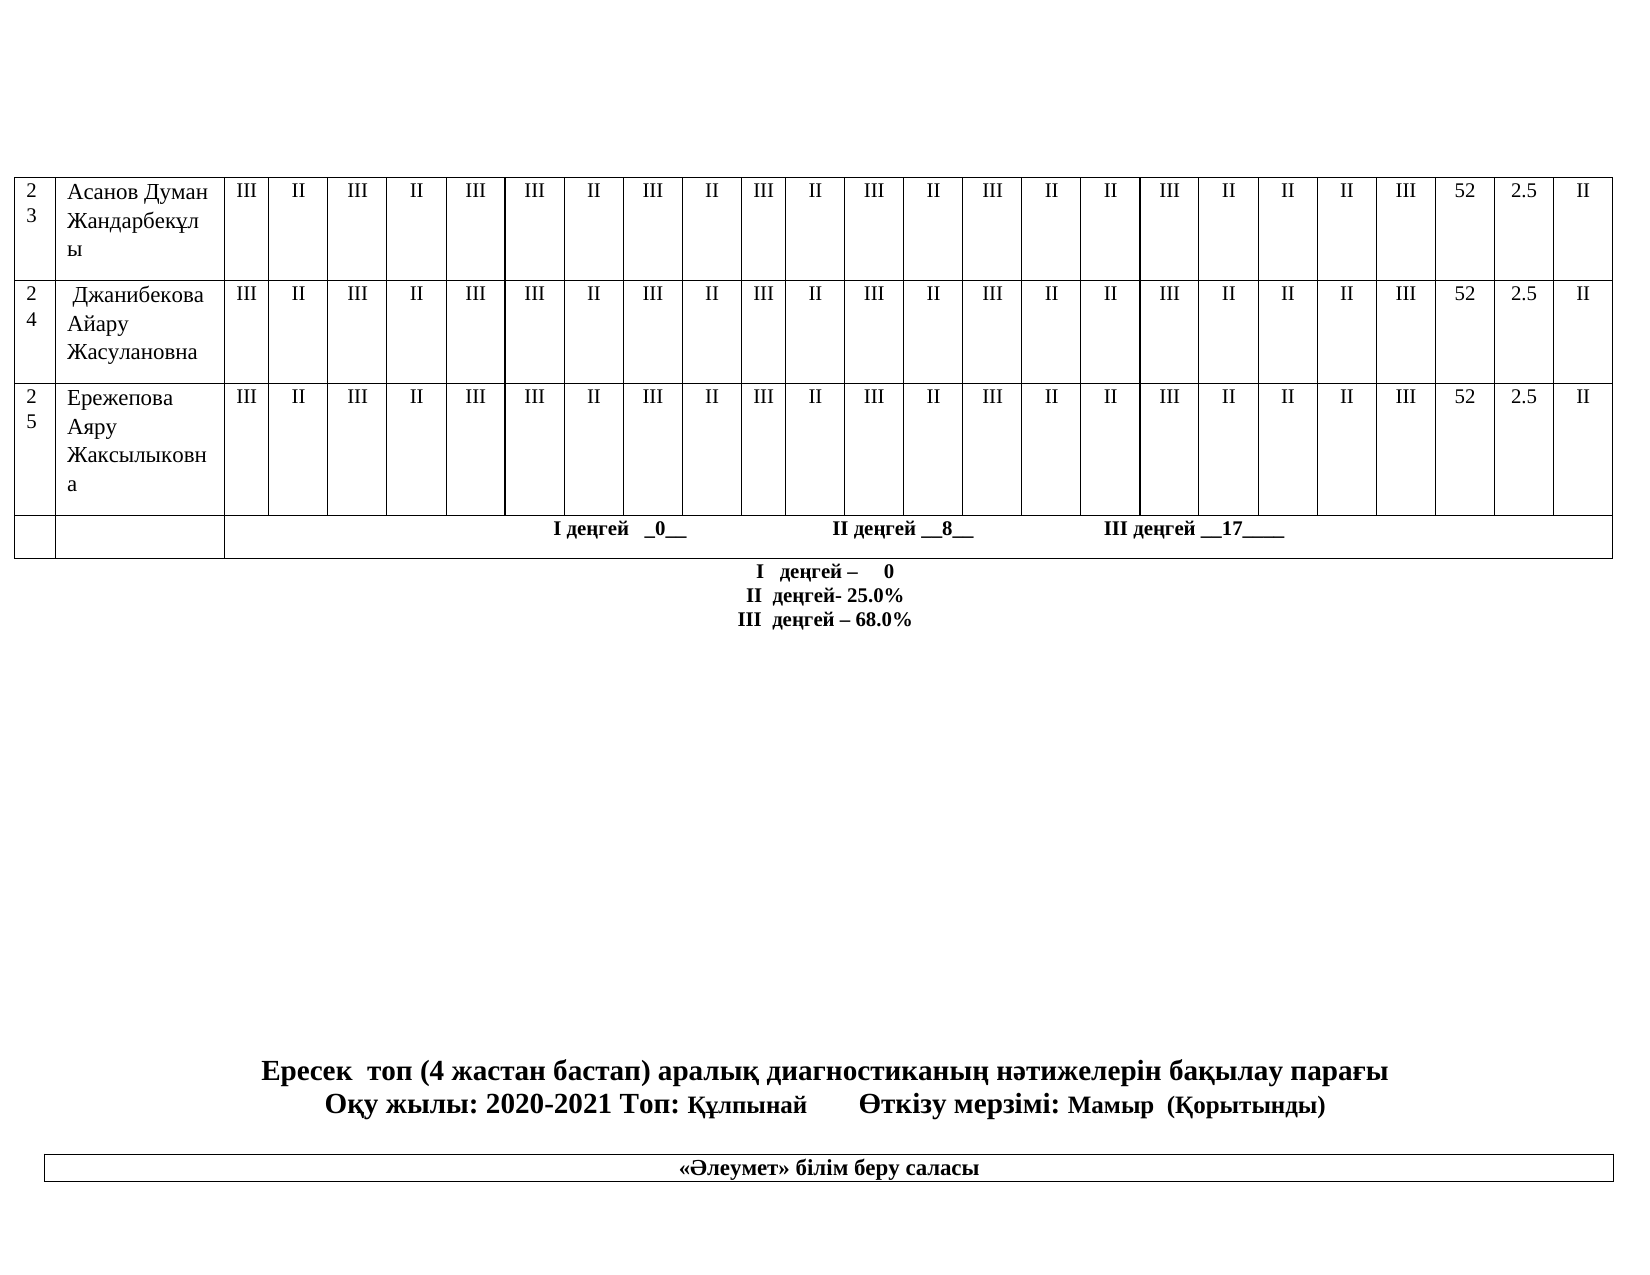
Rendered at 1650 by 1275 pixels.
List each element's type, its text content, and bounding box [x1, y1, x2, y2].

table_cell ІІ [565, 384, 623, 515]
table_cell ІІ [1199, 281, 1258, 383]
table_cell ІІ [786, 281, 844, 383]
table_cell ІІ [1022, 281, 1080, 383]
table_cell ІІІ [624, 281, 682, 383]
table_cell ІІІ [1141, 281, 1198, 383]
table_cell ІІ [1318, 384, 1376, 515]
table_cell ІІ [1199, 384, 1258, 515]
table_cell ІІІ [225, 281, 268, 383]
table_cell Ережепова Аяру Жаксылыковна [56, 384, 224, 515]
table_cell ІІІ [1141, 178, 1198, 280]
table_cell ІІ [786, 178, 844, 280]
table_cell ІІ [565, 281, 623, 383]
table_cell ІІІ [506, 384, 564, 515]
table_cell 2.5 [1495, 178, 1553, 280]
table_cell ІІІ [845, 384, 903, 515]
table_cell ІІІ [328, 384, 386, 515]
table_cell 23 [15, 178, 55, 280]
table_cell ІІІ [624, 384, 682, 515]
table_cell 52 [1436, 281, 1494, 383]
text Ересек топ (4 жастан бастап) аралық диагностиканың нәтижелерін бақылау парағы [118, 1053, 1532, 1086]
table_cell ІІІ [742, 178, 785, 280]
table_cell 24 [15, 281, 55, 383]
table_cell ІІ [683, 281, 741, 383]
table_cell ІІІ [225, 384, 268, 515]
table_cell ІІІ [328, 281, 386, 383]
table_cell ІІ [269, 384, 327, 515]
table_cell ІІ [1022, 178, 1080, 280]
table_cell ІІ [1199, 178, 1258, 280]
table_cell ІІІ [1377, 178, 1435, 280]
table_cell ІІ [565, 178, 623, 280]
table_cell ІІІ [447, 281, 504, 383]
table_cell ІІІ [845, 178, 903, 280]
table_cell Асанов Думан Жандарбекұлы [56, 178, 224, 280]
table_cell ІІІ [963, 178, 1021, 280]
table_cell ІІІ [845, 281, 903, 383]
table_cell 2.5 [1495, 384, 1553, 515]
table_cell [56, 516, 224, 558]
text II деңгей- 25.0% [118, 583, 1532, 607]
table_cell ІІ [1259, 384, 1317, 515]
table_cell ІІ [1081, 281, 1139, 383]
table_cell ІІІ [1377, 281, 1435, 383]
text Оқу жылы: 2020-2021 Топ: Құлпынай Өткізу мерзімі: Мамыр (Қорытынды) [118, 1086, 1532, 1120]
table_cell ІІІ [963, 281, 1021, 383]
table_cell Джанибекова Айару Жасулановна [56, 281, 224, 383]
table_cell ІІІ [447, 178, 504, 280]
table_cell 2.5 [1495, 281, 1553, 383]
table_cell ІІ [387, 281, 446, 383]
table_cell ІІІ [624, 178, 682, 280]
table_cell ІІ [269, 178, 327, 280]
table_cell 52 [1436, 178, 1494, 280]
table_cell I деңгей _0__ II деңгей __8__ III деңгей __17____ [225, 516, 1612, 558]
table_cell 25 [15, 384, 55, 515]
table_cell ІІ [269, 281, 327, 383]
table_cell ІІІ [225, 178, 268, 280]
table_cell ІІІ [1377, 384, 1435, 515]
table_cell ІІ [904, 281, 962, 383]
table_cell ІІ [683, 178, 741, 280]
table_cell ІІ [1318, 281, 1376, 383]
table_cell ІІІ [506, 178, 564, 280]
table_cell ІІ [1259, 281, 1317, 383]
table_cell ІІ [1081, 384, 1139, 515]
table_cell ІІ [904, 178, 962, 280]
table_cell ІІ [387, 384, 446, 515]
table_cell ІІ [1554, 281, 1612, 383]
table_cell ІІ [786, 384, 844, 515]
table_cell ІІІ [1141, 384, 1198, 515]
table_cell ІІ [387, 178, 446, 280]
table_cell 52 [1436, 384, 1494, 515]
text III деңгей – 68.0% [118, 607, 1532, 631]
table_cell ІІІ [447, 384, 504, 515]
table_cell ІІІ [506, 281, 564, 383]
table_cell ІІ [904, 384, 962, 515]
table_cell ІІІ [963, 384, 1021, 515]
table_cell [15, 516, 55, 558]
table_cell ІІІ [742, 281, 785, 383]
table_cell ІІ [1554, 384, 1612, 515]
table_cell ІІ [1259, 178, 1317, 280]
table_cell ІІ [1554, 178, 1612, 280]
table_cell ІІ [1022, 384, 1080, 515]
text I деңгей – 0 [118, 559, 1532, 583]
table_cell ІІІ [328, 178, 386, 280]
table_cell ІІІ [742, 384, 785, 515]
table_cell ІІ [1318, 178, 1376, 280]
table_cell ІІ [683, 384, 741, 515]
table_header «Әлеумет» білім беру саласы [45, 1155, 1613, 1181]
table_cell ІІ [1081, 178, 1139, 280]
